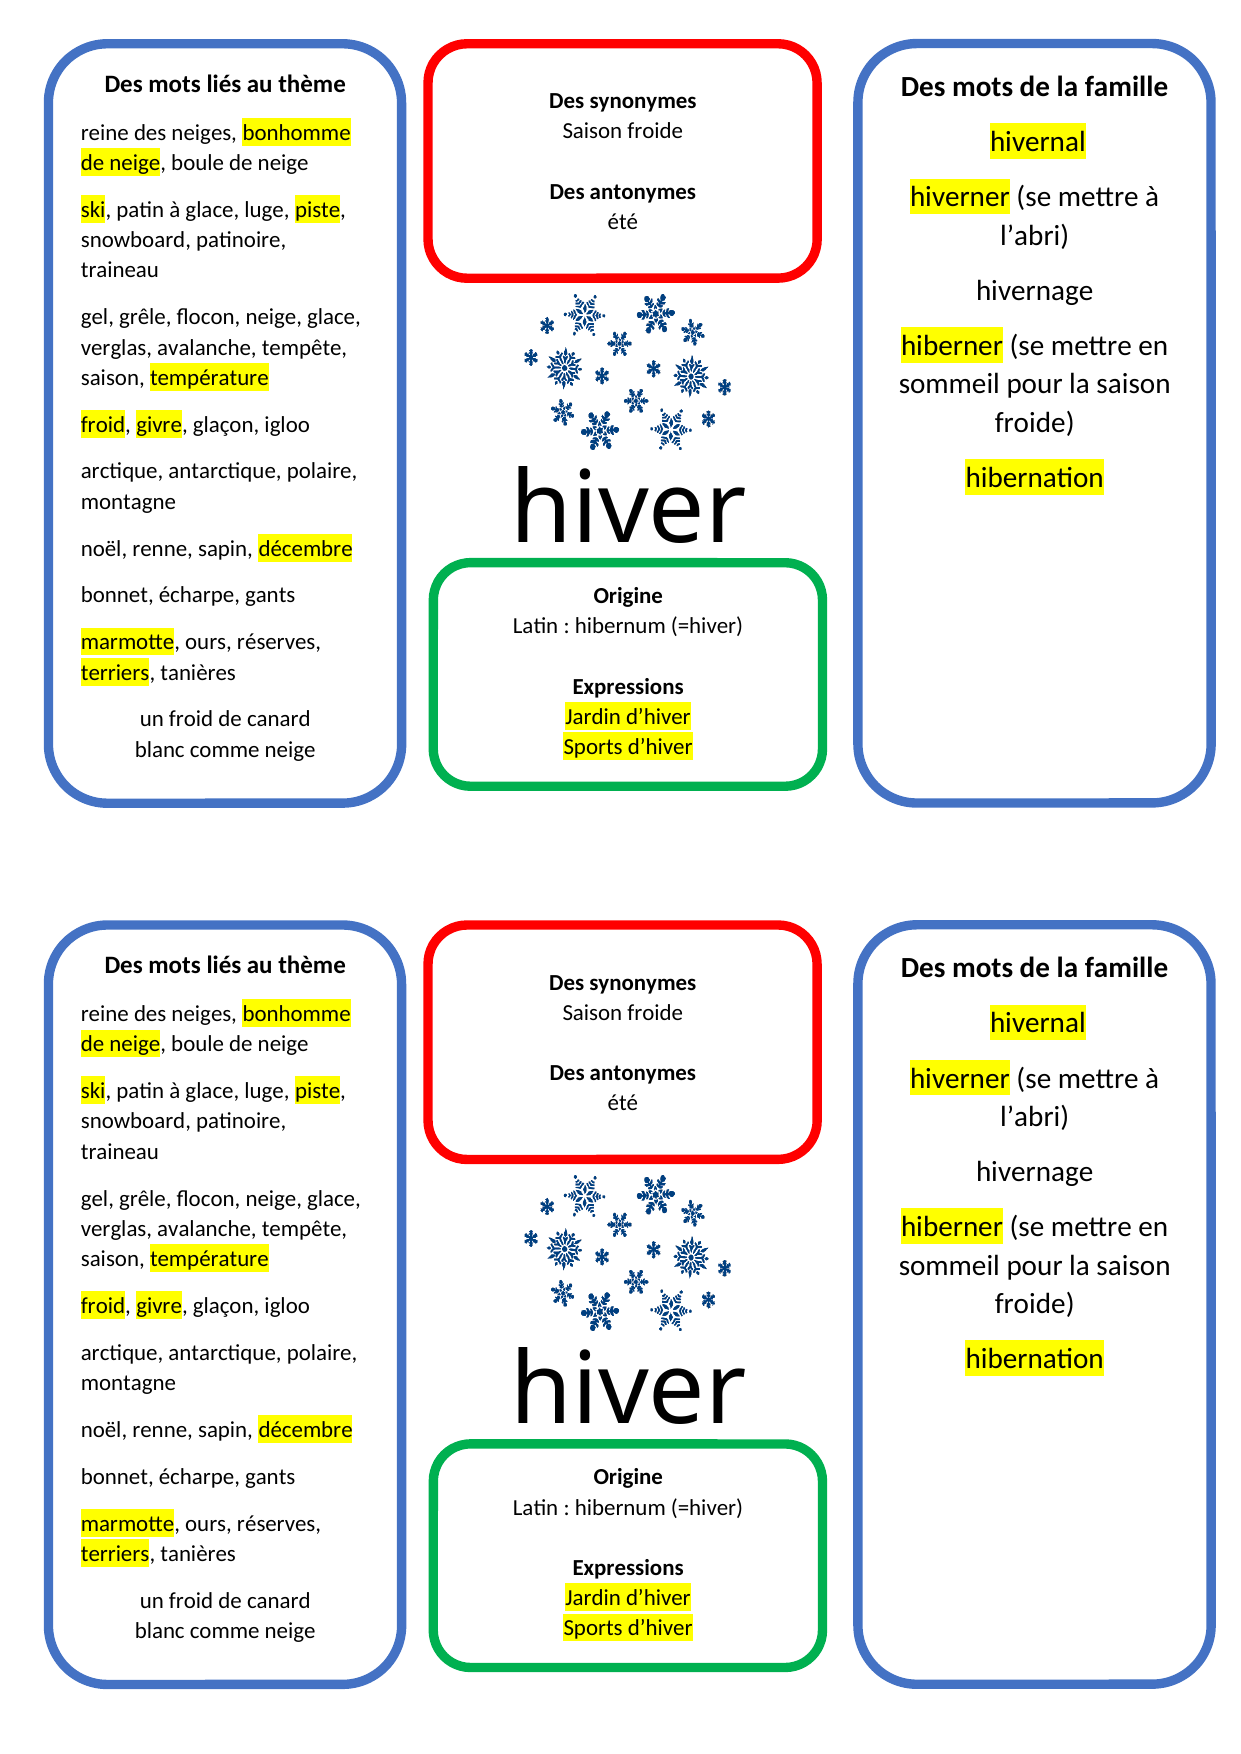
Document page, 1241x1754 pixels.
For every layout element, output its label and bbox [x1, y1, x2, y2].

picture [524, 294, 731, 450]
picture [524, 1175, 731, 1331]
